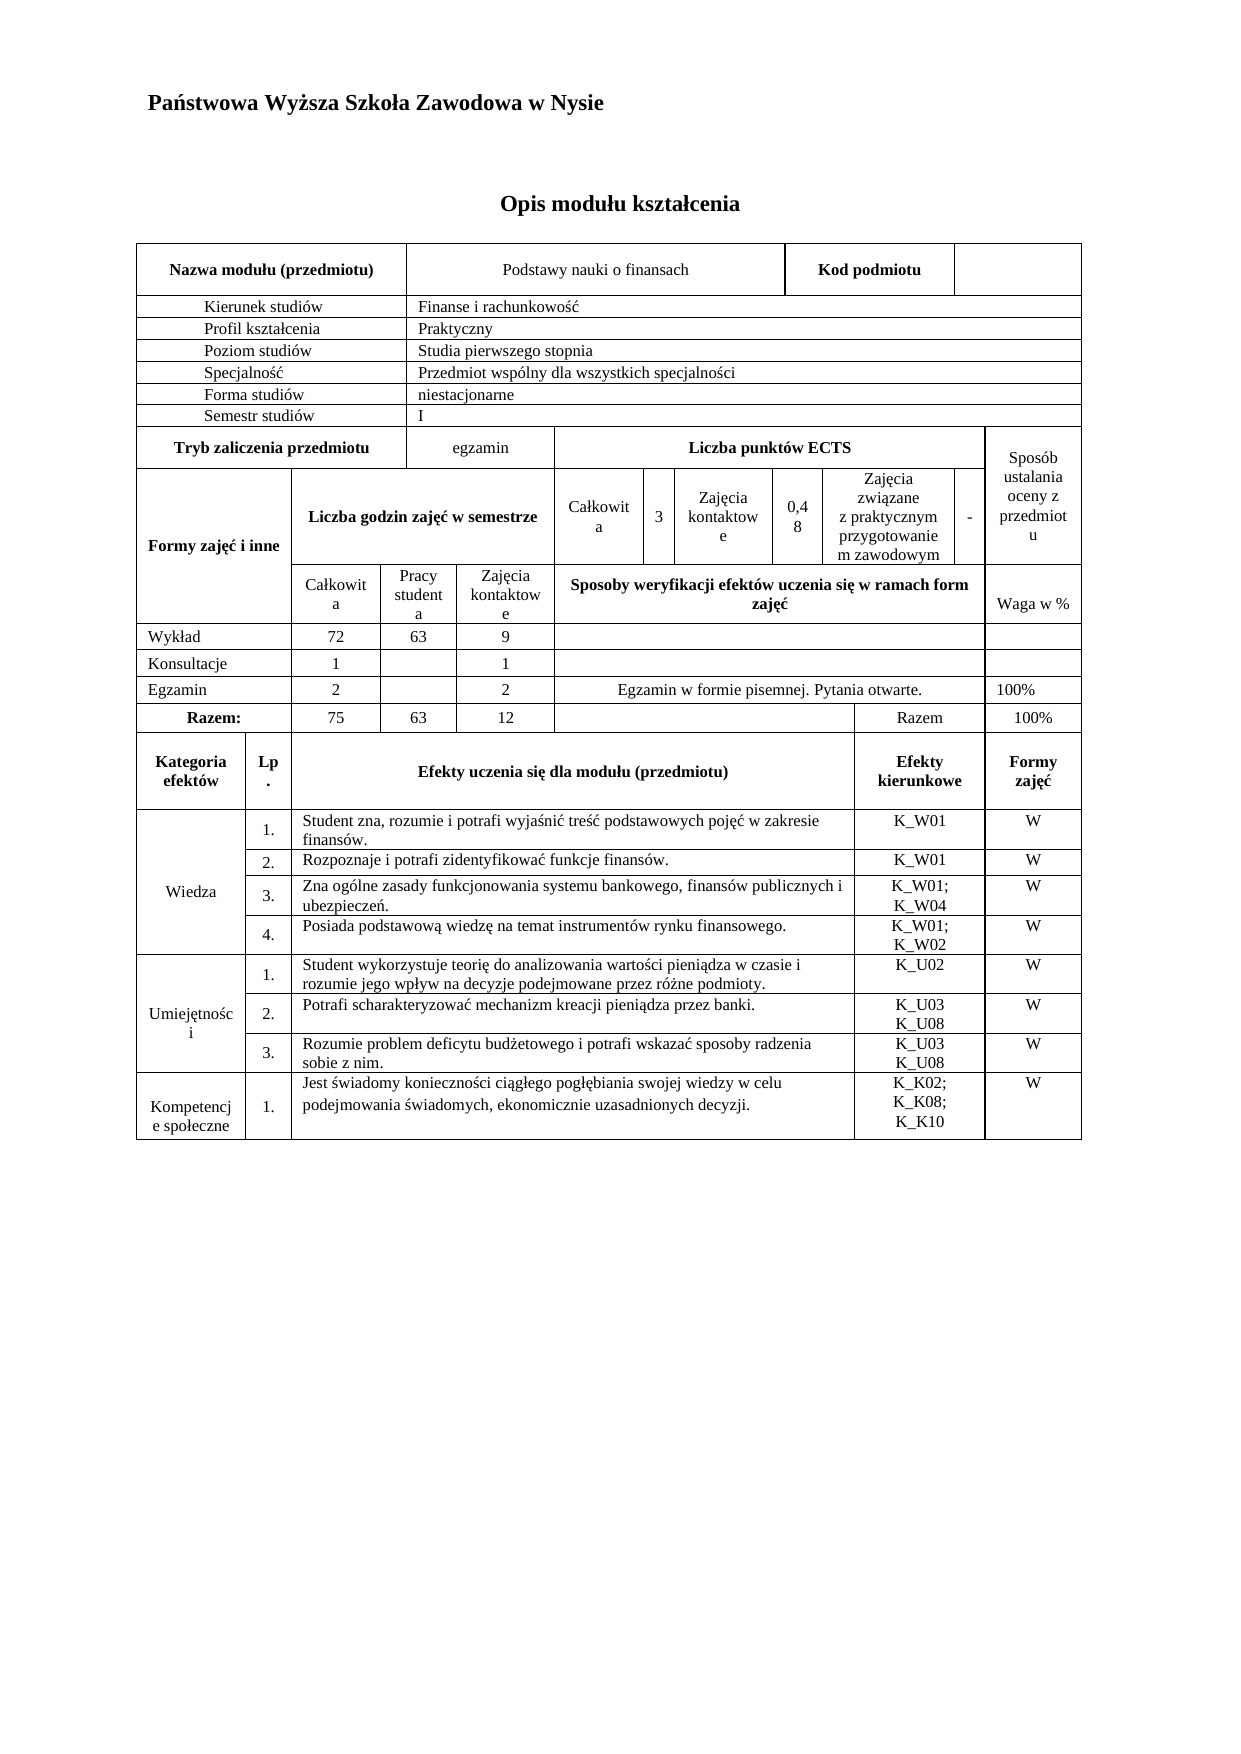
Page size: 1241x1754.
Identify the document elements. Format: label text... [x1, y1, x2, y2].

table_cell Rozpoznaje i potrafi zidentyfikować funkcje finansów. [292, 850, 854, 875]
table_cell Specjalność [137, 362, 406, 382]
table_cell Zajęcia kontaktowe [675, 469, 772, 564]
table_cell W [986, 850, 1081, 875]
table_cell [555, 704, 854, 732]
table_cell W [986, 916, 1081, 954]
table_cell Całkowita [555, 469, 643, 564]
table_cell 1. [246, 810, 291, 849]
table_cell K_W01 [855, 810, 984, 849]
text Państwowa Wyższa Szkoła Zawodowa w Nysie [148, 89, 1092, 115]
table_cell Razem: [137, 704, 291, 732]
table_cell 1. [246, 1073, 291, 1139]
table_cell 1 [292, 650, 380, 676]
text Opis modułu kształcenia [148, 190, 1092, 216]
table_cell Kompetencje społeczne [137, 1073, 245, 1139]
table_cell W [986, 876, 1081, 914]
table_cell Efekty uczenia się dla modułu (przedmiotu) [292, 733, 854, 809]
table_cell Praktyczny [407, 318, 1081, 339]
table_cell Wykład [137, 624, 291, 649]
table_cell 72 [292, 624, 380, 649]
table_cell 3 [644, 469, 674, 564]
table_cell Profil kształcenia [137, 318, 406, 339]
table_header Nazwa modułu (przedmiotu) [137, 244, 406, 295]
table_cell I [407, 405, 1081, 426]
table_cell niestacjonarne [407, 384, 1081, 404]
table_cell Zna ogólne zasady funkcjonowania systemu bankowego, finansów publicznych i ubezpieczeń. [292, 876, 854, 914]
table_cell Całkowita [292, 565, 380, 623]
table_cell 2. [246, 994, 291, 1033]
table_cell Liczba godzin zajęć w semestrze [292, 469, 554, 564]
table_cell Wiedza [137, 810, 245, 954]
table_cell W [986, 810, 1081, 849]
table_cell Konsultacje [137, 650, 291, 676]
table_cell Studia pierwszego stopnia [407, 340, 1081, 361]
table_cell K_W01; K_W04 [855, 876, 984, 914]
table_cell [555, 650, 984, 676]
table_cell 2 [457, 677, 554, 702]
table_cell 0,48 [773, 469, 822, 564]
table_cell Sposób ustalania oceny z przedmiotu [986, 427, 1081, 564]
table_cell Tryb zaliczenia przedmiotu [137, 427, 406, 467]
table_cell Liczba punktów ECTS [555, 427, 984, 467]
table_cell Student wykorzystuje teorię do analizowania wartości pieniądza w czasie i rozumie jego wpływ na decyzje podejmowane przez różne podmioty. [292, 955, 854, 993]
table_cell Forma studiów [137, 384, 406, 404]
table_cell Razem [855, 704, 984, 732]
table_cell K_U03 K_U08 [855, 1034, 984, 1072]
table_cell [555, 624, 984, 649]
table_cell Poziom studiów [137, 340, 406, 361]
table_header Podstawy nauki o finansach [407, 244, 784, 295]
table_cell Semestr studiów [137, 405, 406, 426]
table_cell Kategoria efektów [137, 733, 245, 809]
table_cell [381, 677, 456, 702]
table_cell 63 [381, 704, 456, 732]
table_cell 12 [457, 704, 554, 732]
table_cell 100% [986, 704, 1081, 732]
table_cell K_W01; K_W02 [855, 916, 984, 954]
table_cell - [955, 469, 984, 564]
table_cell Zajęcia kontaktowe [457, 565, 554, 623]
table_cell 75 [292, 704, 380, 732]
table_header [955, 244, 1081, 295]
table_cell Pracy studenta [381, 565, 456, 623]
table_cell 1 [457, 650, 554, 676]
table_cell 3. [246, 1034, 291, 1072]
table_cell 2 [292, 677, 380, 702]
table_cell K_U03 K_U08 [855, 994, 984, 1033]
table_cell K_U02 [855, 955, 984, 993]
table_cell Egzamin [137, 677, 291, 702]
table_cell W [986, 994, 1081, 1033]
table_cell W [986, 1034, 1081, 1072]
table_cell Sposoby weryfikacji efektów uczenia się w ramach form zajęć [555, 565, 984, 623]
table_cell [986, 624, 1081, 649]
table_cell Zajęcia związane z praktycznym przygotowaniem zawodowym [823, 469, 954, 564]
table_cell egzamin [407, 427, 554, 467]
table_cell 3. [246, 876, 291, 914]
table_cell Przedmiot wspólny dla wszystkich specjalności [407, 362, 1081, 382]
table_cell Posiada podstawową wiedzę na temat instrumentów rynku finansowego. [292, 916, 854, 954]
table_cell [381, 650, 456, 676]
table_cell 100% [986, 677, 1081, 702]
table_cell 1. [246, 955, 291, 993]
table_cell K_W01 [855, 850, 984, 875]
table_cell Formy zajęć [986, 733, 1081, 809]
table_cell K_K02; K_K08; K_K10 [855, 1073, 984, 1139]
table_cell Efekty kierunkowe [855, 733, 984, 809]
table_cell Umiejętności [137, 955, 245, 1072]
table_header Kod podmiotu [786, 244, 954, 295]
table_cell Waga w % [986, 565, 1081, 623]
table_cell 63 [381, 624, 456, 649]
table_cell 4. [246, 916, 291, 954]
table_cell Student zna, rozumie i potrafi wyjaśnić treść podstawowych pojęć w zakresie finansów. [292, 810, 854, 849]
table_cell W [986, 1073, 1081, 1139]
table_cell Egzamin w formie pisemnej. Pytania otwarte. [555, 677, 984, 702]
table_cell [986, 650, 1081, 676]
table_cell Rozumie problem deficytu budżetowego i potrafi wskazać sposoby radzenia sobie z nim. [292, 1034, 854, 1072]
table_cell Finanse i rachunkowość [407, 296, 1081, 317]
table_cell Formy zajęć i inne [137, 469, 291, 623]
table_cell Jest świadomy konieczności ciągłego pogłębiania swojej wiedzy w celu podejmowania świadomych, ekonomicznie uzasadnionych decyzji. [292, 1073, 854, 1139]
table_cell Potrafi scharakteryzować mechanizm kreacji pieniądza przez banki. [292, 994, 854, 1033]
table_cell Lp. [246, 733, 291, 809]
table_cell W [986, 955, 1081, 993]
table_cell 2. [246, 850, 291, 875]
table_cell Kierunek studiów [137, 296, 406, 317]
table_cell 9 [457, 624, 554, 649]
